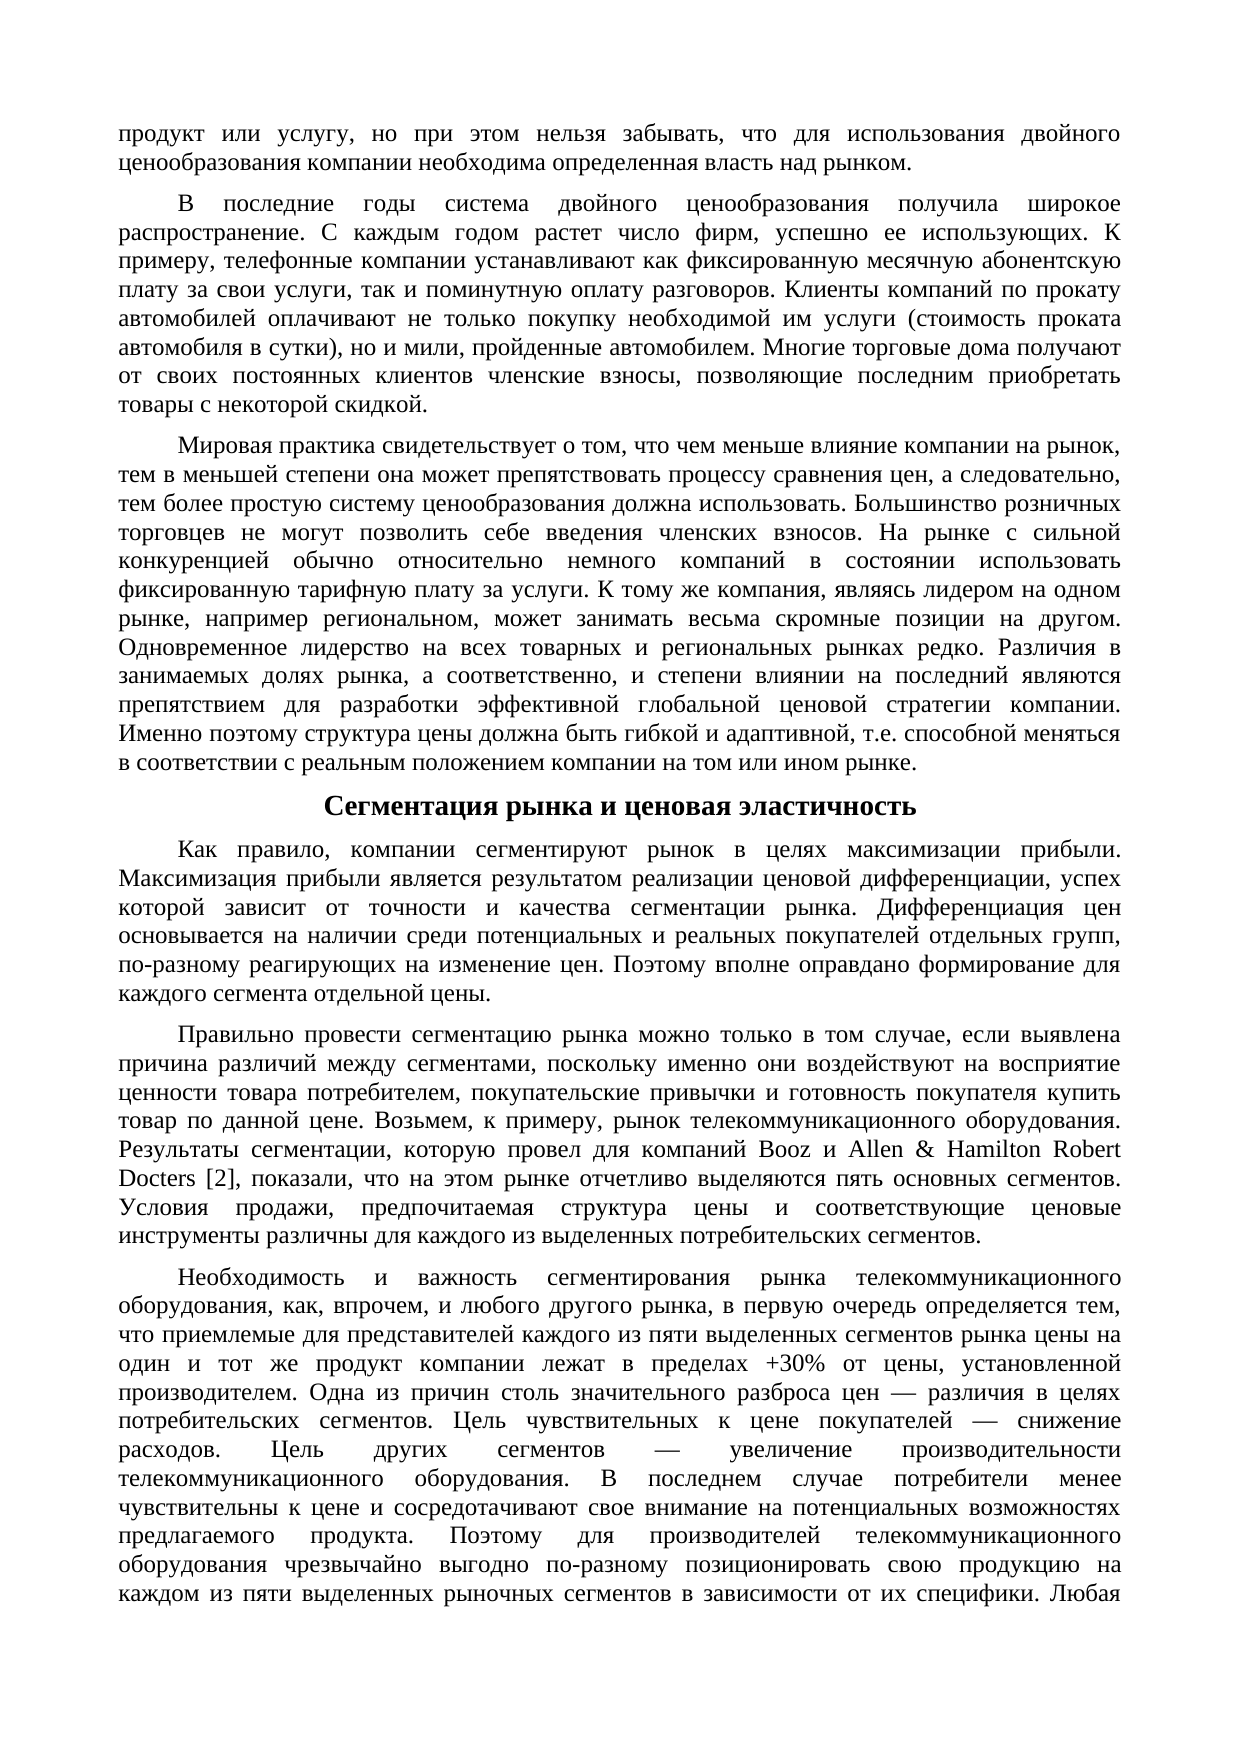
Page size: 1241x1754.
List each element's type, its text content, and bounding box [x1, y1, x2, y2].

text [118, 118, 1122, 176]
text Как правило, компании сегментируют рынок в целях максимизации прибыли. Максимизация прибыли является результатом реализации ценовой дифференциации, успех которой зависит от точности и качества сегментации рынка. Дифференциация цен основывается на наличии среди потенциальных и реальных покупателей отдельных групп, по-разному реагирующих на изменение цен. Поэтому вполне оправдано формирование для каждого сегмента отдельной цены. [118, 834, 1122, 1007]
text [118, 1262, 1122, 1607]
text Правильно провести сегментацию рынка можно только в том случае, если выявлена причина различий между сегментами, поскольку именно они воздействуют на восприятие ценности товара потребителем, покупательские привычки и готовность покупателя купить товар по данной цене. Возьмем, к примеру, рынок телекоммуникационного оборудования. Результаты сегментации, которую провел для компаний Booz и Allen & Hamilton Robert Docters [2], показали, что на этом рынке отчетливо выделяются пять основных сегментов. Условия продажи, предпочитаемая структура цены и соответствующие ценовые инструменты различны для каждого из выделенных потребительских сегментов. [118, 1019, 1122, 1249]
text В последние годы система двойного ценообразования получила широкое распространение. С каждым годом растет число фирм, успешно ее использующих. К примеру, телефонные компании устанавливают как фиксированную месячную абонентскую плату за свои услуги, так и поминутную оплату разговоров. Клиенты компаний по прокату автомобилей оплачивают не только покупку необходимой им услуги (стоимость проката автомобиля в сутки), но и мили, пройденные автомобилем. Многие торговые дома получают от своих постоянных клиентов членские взносы, позволяющие последним приобретать товары с некоторой скидкой. [118, 188, 1122, 418]
text Мировая практика свидетельствует о том, что чем меньше влияние компании на рынок, тем в меньшей степени она может препятствовать процессу сравнения цен, а следовательно, тем более простую систему ценообразования должна использовать. Большинство розничных торговцев не могут позволить себе введения членских взносов. На рынке с сильной конкуренцией обычно относительно немного компаний в состоянии использовать фиксированную тарифную плату за услуги. К тому же компания, являясь лидером на одном рынке, например региональном, может занимать весьма скромные позиции на другом. Одновременное лидерство на всех товарных и региональных рынках редко. Различия в занимаемых долях рынка, а соответственно, и степени влиянии на последний являются препятствием для разработки эффективной глобальной ценовой стратегии компании. Именно поэтому структура цены должна быть гибкой и адаптивной, т.е. способной меняться в соответствии с реальным положением компании на том или ином рынке. [118, 431, 1122, 776]
text Сегментация рынка и ценовая эластичность [118, 788, 1122, 822]
